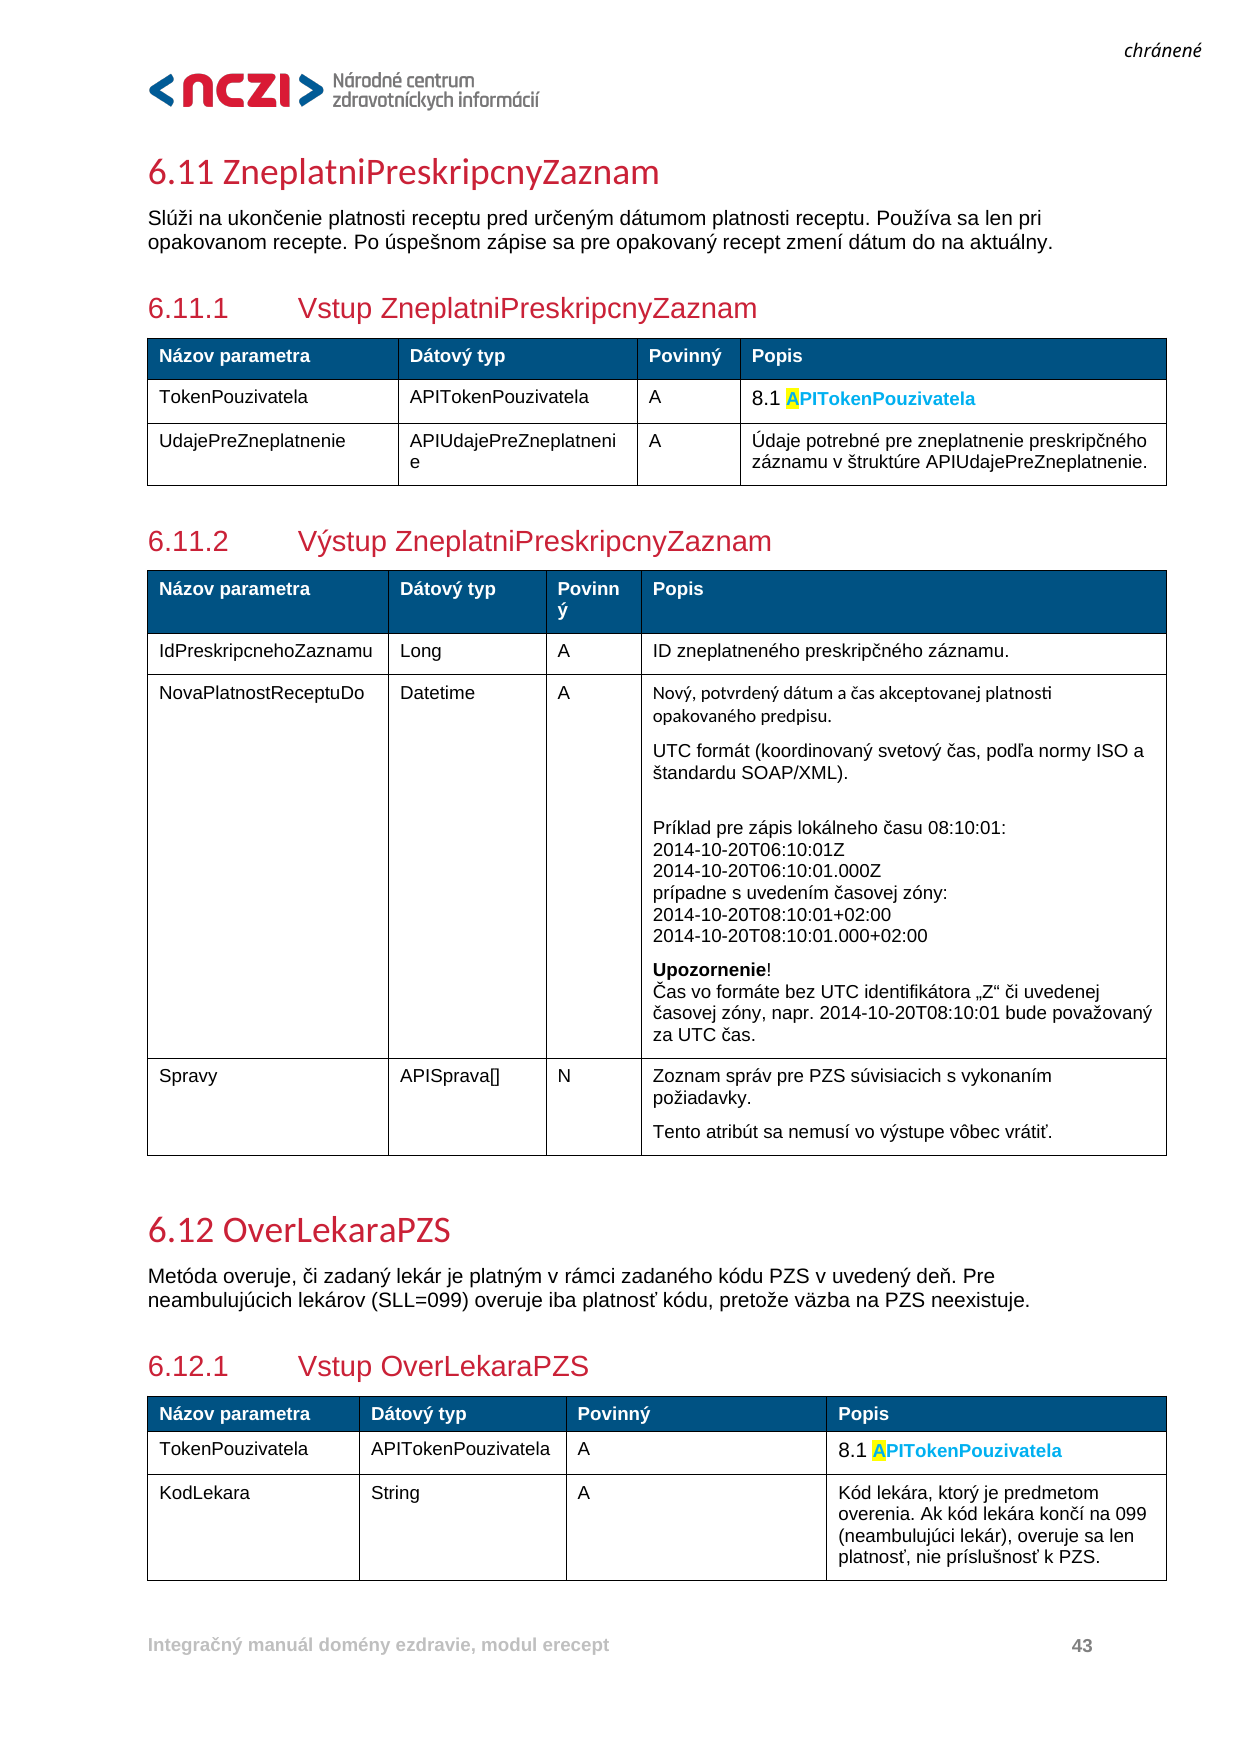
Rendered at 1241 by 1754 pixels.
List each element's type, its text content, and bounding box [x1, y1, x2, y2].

table_cell N [547, 1059, 641, 1155]
table_cell A [547, 675, 641, 1058]
table_cell NovaPlatnostReceptuDo [148, 675, 388, 1058]
table_header Popis [741, 339, 1166, 379]
text Metóda overuje, či zadaný lekár je platným v rámci zadaného kódu PZS v uvedený deň. Pre neambulujúcich lekárov (SLL=099) overuje iba platnosť kódu, pretože väzba na PZS neexistuje. [148, 1264, 1093, 1312]
table_cell A [547, 634, 641, 674]
table_cell ID zneplatneného preskripčného záznamu. [642, 634, 1166, 674]
table_cell 8.1 APITokenPouzivatela [741, 380, 1166, 422]
table_cell A [567, 1432, 826, 1474]
table_header Názov parametra [148, 571, 388, 633]
text Vstup OverLekaraPZS [148, 1349, 1093, 1383]
table_header Popis [642, 571, 1166, 633]
table_cell TokenPouzivatela [148, 1432, 359, 1474]
table_cell APISprava[] [389, 1059, 546, 1155]
table_header Povinný [567, 1397, 826, 1431]
table_header Dátový typ [389, 571, 546, 633]
table_cell APIUdajePreZneplatnenie [399, 424, 637, 485]
table_header Popis [827, 1397, 1166, 1431]
table_cell A [638, 424, 740, 485]
table_cell Zoznam správ pre PZS súvisiacich s vykonaním požiadavky. Tento atribút sa nemusí vo výstupe vôbec vrátiť. [642, 1059, 1166, 1155]
table_cell Nový, potvrdený dátum a čas akceptovanej platnosti opakovaného predpisu. UTC formát (koordinovaný svetový čas, podľa normy ISO a štandardu SOAP/XML). Príklad pre zápis lokálneho času 08:10:01: 2014-10-20T06:10:01Z 2014-10-20T06:10:01.000Z prípadne s uvedením časovej zóny: 2014-10-20T08:10:01+02:00 2014-10-20T08:10:01.000+02:00 Upozornenie! Čas vo formáte bez UTC identifikátora „Z“ či uvedenej časovej zóny, napr. 2014-10-20T08:10:01 bude považovaný za UTC čas. [642, 675, 1166, 1058]
table_cell Údaje potrebné pre zneplatnenie preskripčného záznamu v štruktúre APIUdajePreZneplatnenie. [741, 424, 1166, 485]
table_header Povinný [638, 339, 740, 379]
table_header Názov parametra [148, 339, 398, 379]
table_cell A [638, 380, 740, 422]
table_cell UdajePreZneplatnenie [148, 424, 398, 485]
table_cell IdPreskripcnehoZaznamu [148, 634, 388, 674]
table_cell String [360, 1475, 566, 1580]
text Výstup ZneplatniPreskripcnyZaznam [148, 524, 1093, 557]
table_header Povinný [547, 571, 641, 633]
text ZneplatniPreskripcnyZaznam [148, 148, 1093, 193]
table_cell APITokenPouzivatela [399, 380, 637, 422]
table_header Názov parametra [148, 1397, 359, 1431]
table_cell APITokenPouzivatela [360, 1432, 566, 1474]
table_header Dátový typ [399, 339, 637, 379]
table_cell 8.1 APITokenPouzivatela [827, 1432, 1166, 1474]
table_cell KodLekara [148, 1475, 359, 1580]
picture [137, 58, 552, 124]
text Slúži na ukončenie platnosti receptu pred určeným dátumom platnosti receptu. Používa sa len pri opakovanom recepte. Po úspešnom zápise sa pre opakovaný recept zmení dátum do na aktuálny. [148, 206, 1093, 254]
table_header Dátový typ [360, 1397, 566, 1431]
table_cell Long [389, 634, 546, 674]
table_cell TokenPouzivatela [148, 380, 398, 422]
table_cell Datetime [389, 675, 546, 1058]
table_cell Spravy [148, 1059, 388, 1155]
table_cell A [567, 1475, 826, 1580]
text Vstup ZneplatniPreskripcnyZaznam [148, 291, 1093, 325]
text OverLekaraPZS [148, 1206, 1093, 1252]
table_cell Kód lekára, ktorý je predmetom overenia. Ak kód lekára končí na 099 (neambulujúci lekár), overuje sa len platnosť, nie príslušnosť k PZS. [827, 1475, 1166, 1580]
